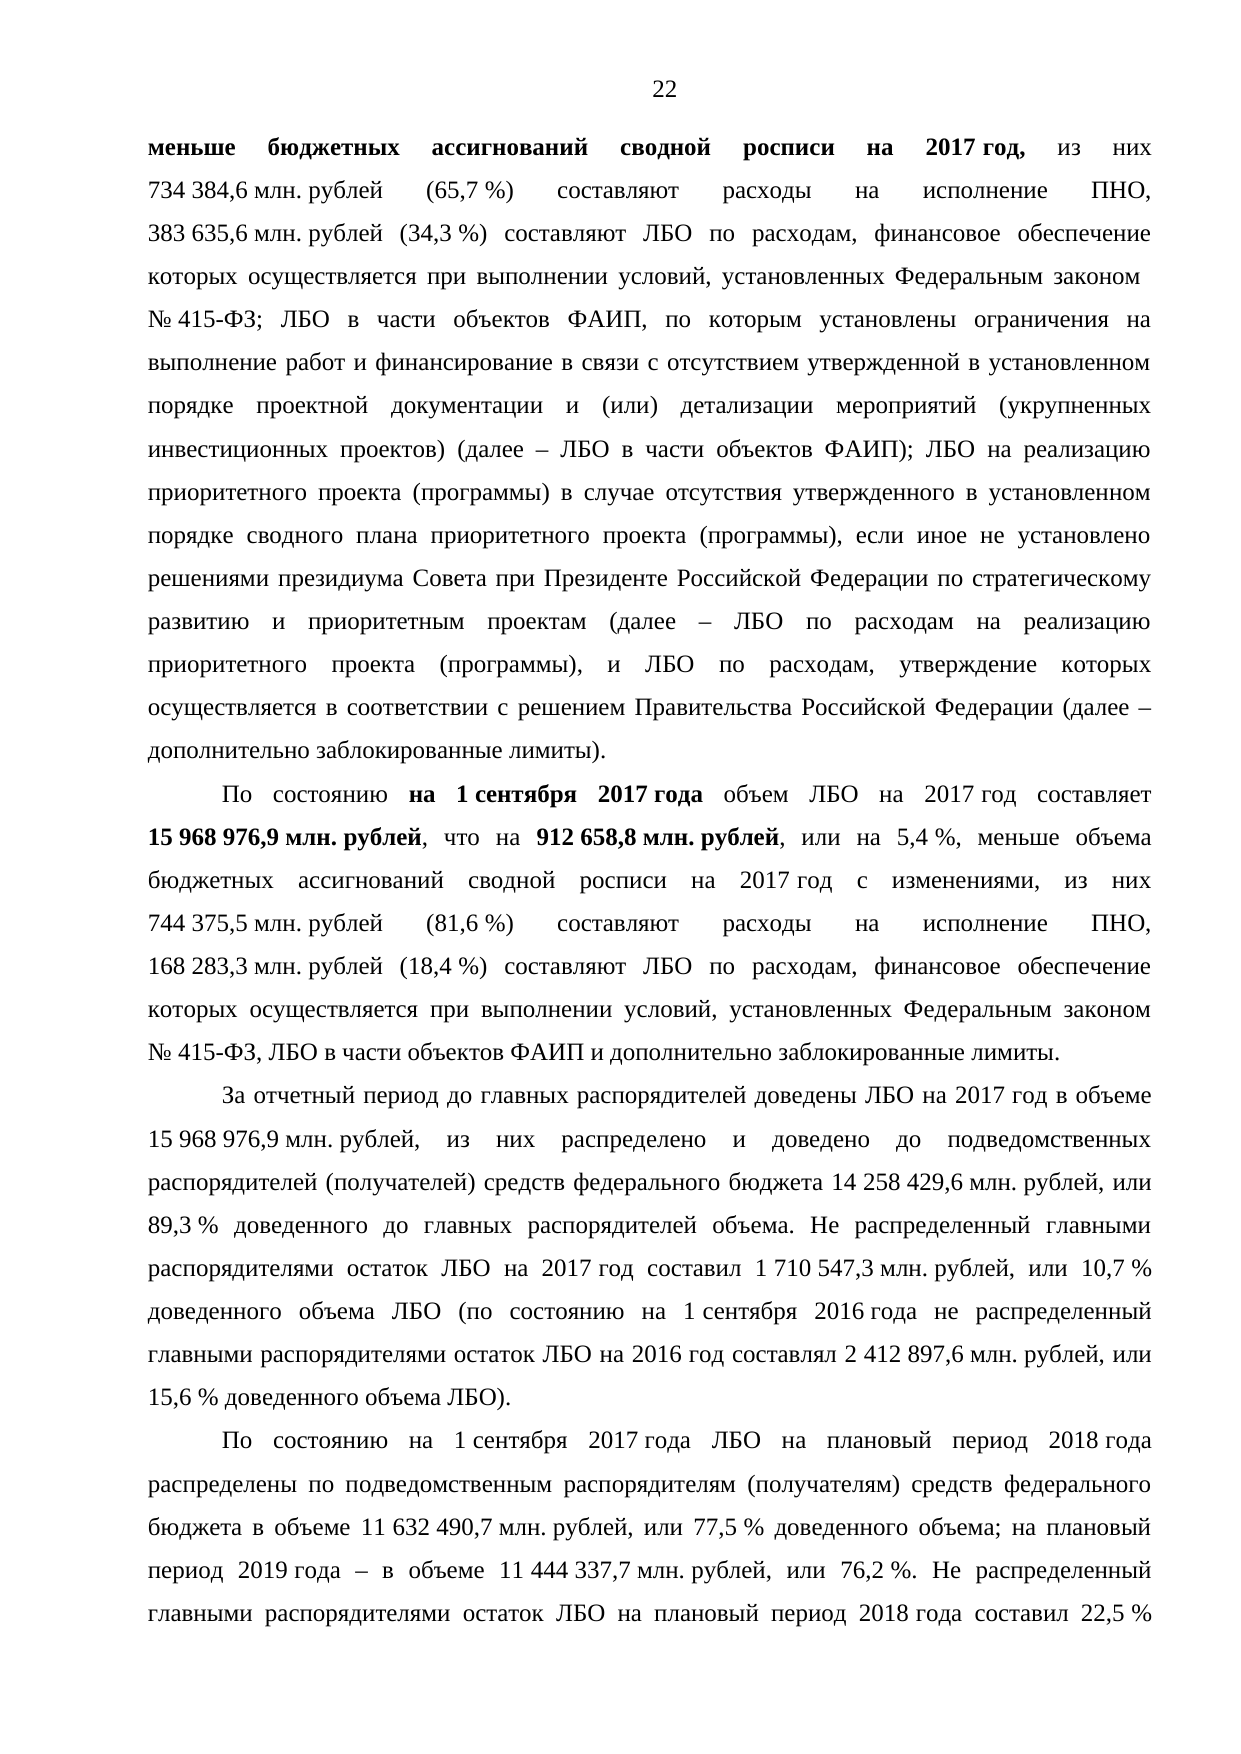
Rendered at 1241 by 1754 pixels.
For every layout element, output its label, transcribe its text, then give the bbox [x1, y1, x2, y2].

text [148, 1426, 1152, 1627]
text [148, 132, 1152, 764]
text За отчетный период до главных распорядителей доведены ЛБО на 2017 год в объеме 15 968 976,9 млн. рублей, из них распределено и доведено до подведомственных распорядителей (получателей) средств федерального бюджета 14 258 429,6 млн. рублей, или 89,3 % доведенного до главных распорядителей объема. Не распределенный главными распорядителями остаток ЛБО на 2017 год составил 1 710 547,3 млн. рублей, или 10,7 % доведенного объема ЛБО (по состоянию на 1 сентября 2016 года не распределенный главными распорядителями остаток ЛБО на 2016 год составлял 2 412 897,6 млн. рублей, или 15,6 % доведенного объема ЛБО). [148, 1081, 1152, 1411]
text По состоянию на 1 сентября 2017 года объем ЛБО на 2017 год составляет 15 968 976,9 млн. рублей, что на 912 658,8 млн. рублей, или на 5,4 %, меньше объема бюджетных ассигнований сводной росписи на 2017 год с изменениями, из них 744 375,5 млн. рублей (81,6 %) составляют расходы на исполнение ПНО, 168 283,3 млн. рублей (18,4 %) составляют ЛБО по расходам, финансовое обеспечение которых осуществляется при выполнении условий, установленных Федеральным законом № 415-ФЗ, ЛБО в части объектов ФАИП и дополнительно заблокированные лимиты. [148, 779, 1152, 1066]
